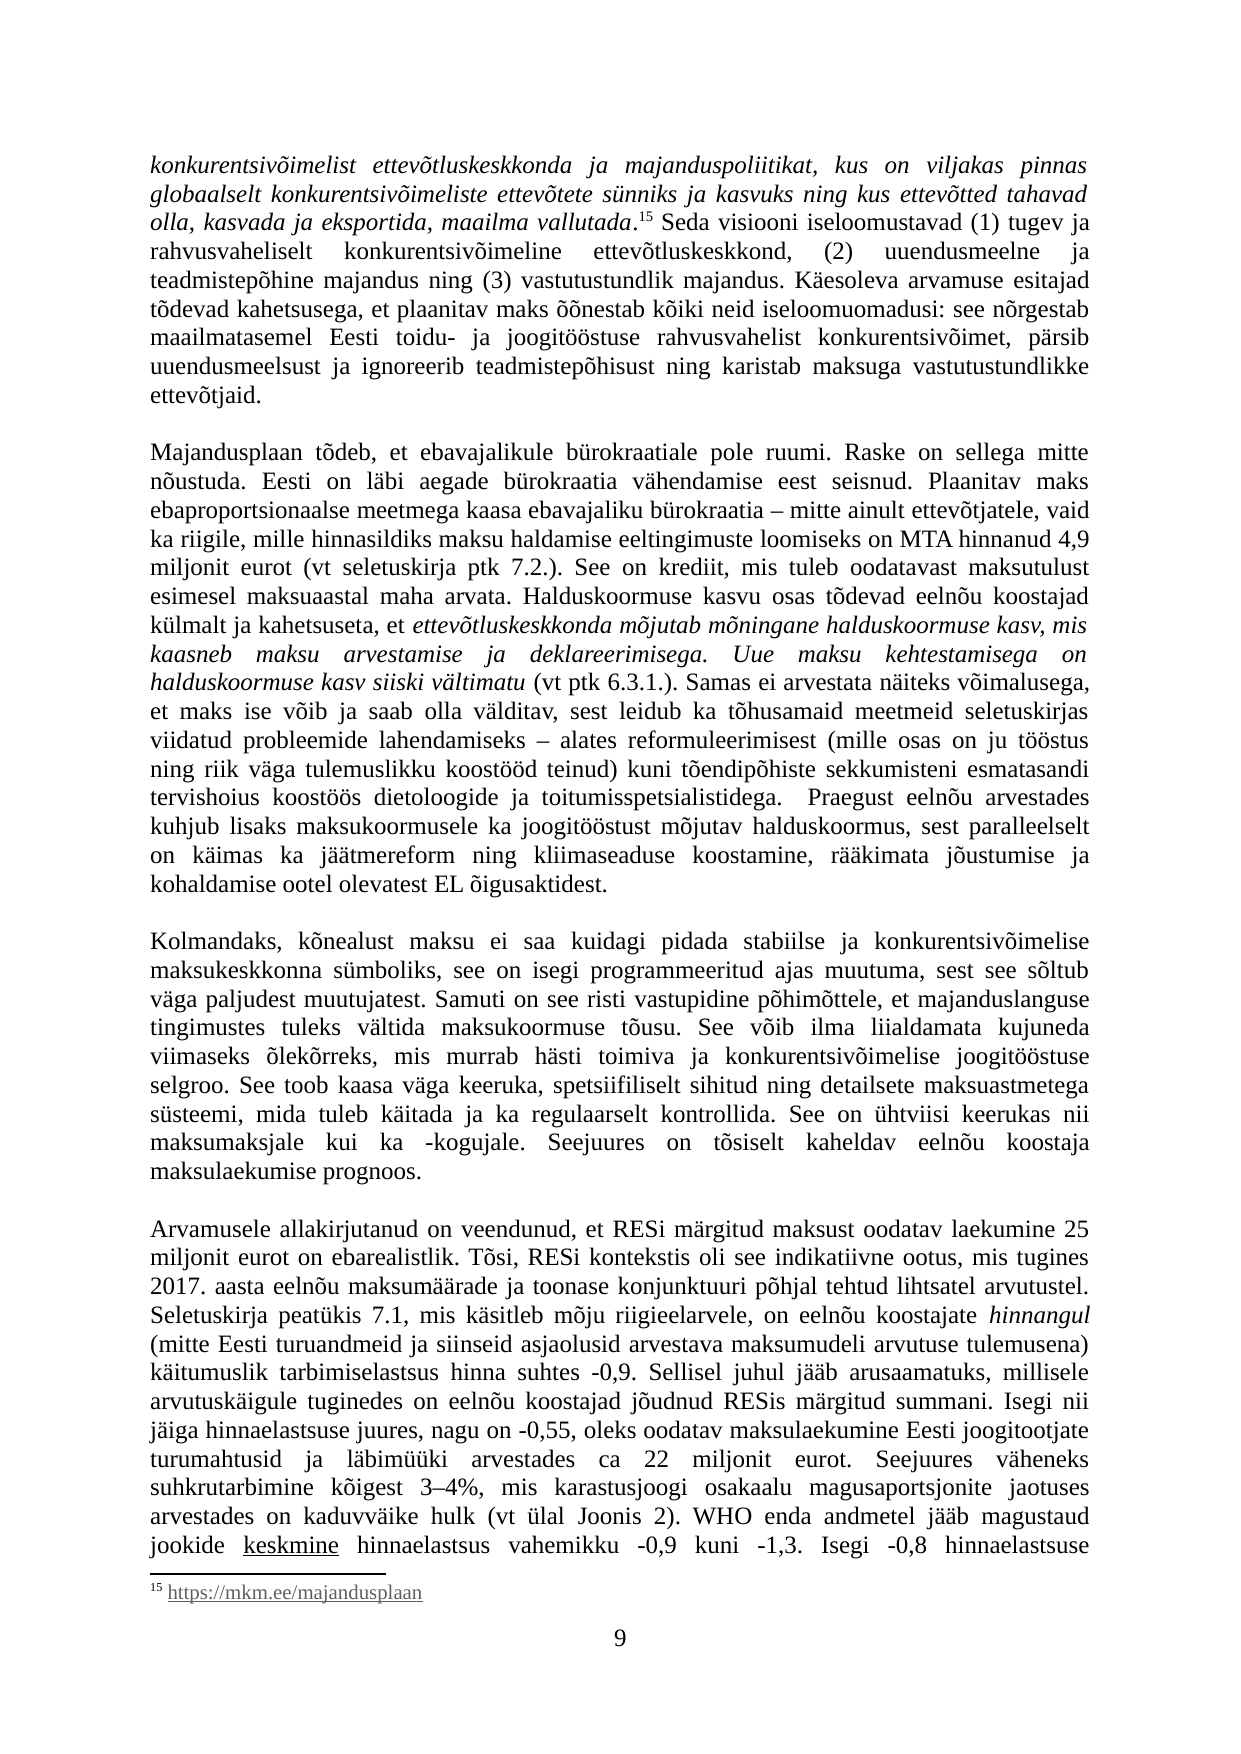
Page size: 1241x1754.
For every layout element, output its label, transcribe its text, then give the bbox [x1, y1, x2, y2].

text Kolmandaks, kõnealust maksu ei saa kuidagi pidada stabiilse ja konkurentsivõimelise maksukeskkonna sümboliks, see on isegi programmeeritud ajas muutuma, sest see sõltub väga paljudest muutujatest. Samuti on see risti vastupidine põhimõttele, et majanduslanguse tingimustes tuleks vältida maksukoormuse tõusu. See võib ilma liialdamata kujuneda viimaseks õlekõrreks, mis murrab hästi toimiva ja konkurentsivõimelise joogitööstuse selgroo. See toob kaasa väga keeruka, spetsiifiliselt sihitud ning detailsete maksuastmetega süsteemi, mida tuleb käitada ja ka regulaarselt kontrollida. See on ühtviisi keerukas nii maksumaksjale kui ka -kogujale. Seejuures on tõsiselt kaheldav eelnõu koostaja maksulaekumise prognoos. [150, 926, 1090, 1185]
text Majandusplaan tõdeb, et ebavajalikule bürokraatiale pole ruumi. Raske on sellega mitte nõustuda. Eesti on läbi aegade bürokraatia vähendamise eest seisnud. Plaanitav maks ebaproportsionaalse meetmega kaasa ebavajaliku bürokraatia – mitte ainult ettevõtjatele, vaid ka riigile, mille hinnasildiks maksu haldamise eeltingimuste loomiseks on MTA hinnanud 4,9 miljonit eurot (vt seletuskirja ptk 7.2.). See on krediit, mis tuleb oodatavast maksutulust esimesel maksuaastal maha arvata. Halduskoormuse kasvu osas tõdevad eelnõu koostajad külmalt ja kahetsuseta, et ettevõtluskeskkonda mõjutab mõningane halduskoormuse kasv, mis kaasneb maksu arvestamise ja deklareerimisega. Uue maksu kehtestamisega on halduskoormuse kasv siiski vältimatu (vt ptk 6.3.1.). Samas ei arvestata näiteks võimalusega, et maks ise võib ja saab olla välditav, sest leidub ka tõhusamaid meetmeid seletuskirjas viidatud probleemide lahendamiseks – alates reformuleerimisest (mille osas on ju tööstus ning riik väga tulemuslikku koostööd teinud) kuni tõendipõhiste sekkumisteni esmatasandi tervishoius koostöös dietoloogide ja toitumisspetsialistidega. Praegust eelnõu arvestades kuhjub lisaks maksukoormusele ka joogitööstust mõjutav halduskoormus, sest paralleelselt on käimas ka jäätmereform ning kliimaseaduse koostamine, rääkimata jõustumise ja kohaldamise ootel olevatest EL õigusaktidest. [150, 437, 1090, 897]
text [150, 150, 1090, 409]
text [150, 1214, 1090, 1559]
